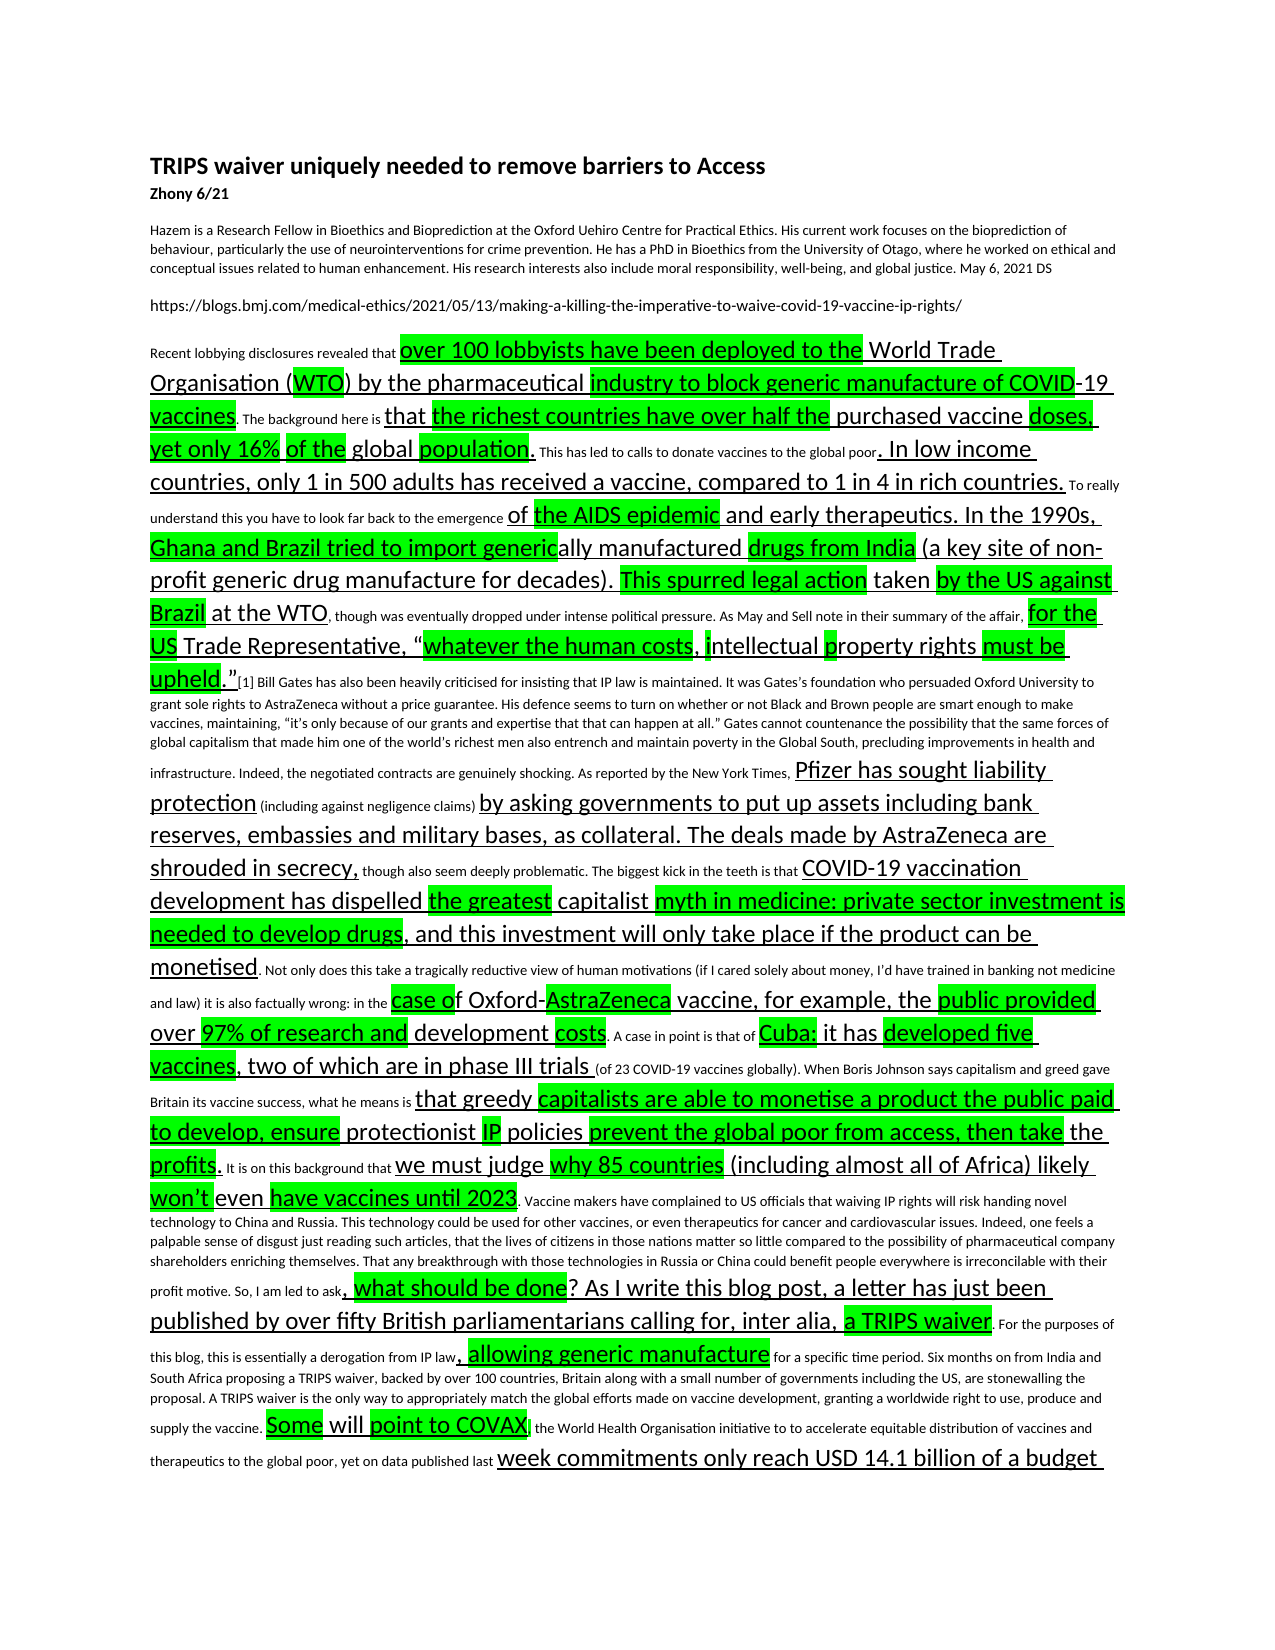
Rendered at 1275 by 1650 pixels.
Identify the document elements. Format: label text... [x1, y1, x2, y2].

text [150, 913, 1125, 1473]
text Zhony 6/21 [150, 183, 1125, 203]
text https://blogs.bmj.com/medical-ethics/2021/05/13/making-a-killing-the-imperative-to-waive-covid-19-vaccine-ip-rights/ [150, 296, 1125, 316]
subtitle TRIPS waiver uniquely needed to remove barriers to Access [150, 150, 1125, 181]
text Hazem is a Research Fellow in Bioethics and Bioprediction at the Oxford Uehiro Centre for Practical Ethics. His current work focuses on the bioprediction of behaviour, particularly the use of neurointerventions for crime prevention. He has a PhD in Bioethics from the University of Otago, where he worked on ethical and conceptual issues related to human enhancement. His research interests also include moral responsibility, well-being, and global justice. May 6, 2021 DS [150, 221, 1125, 278]
